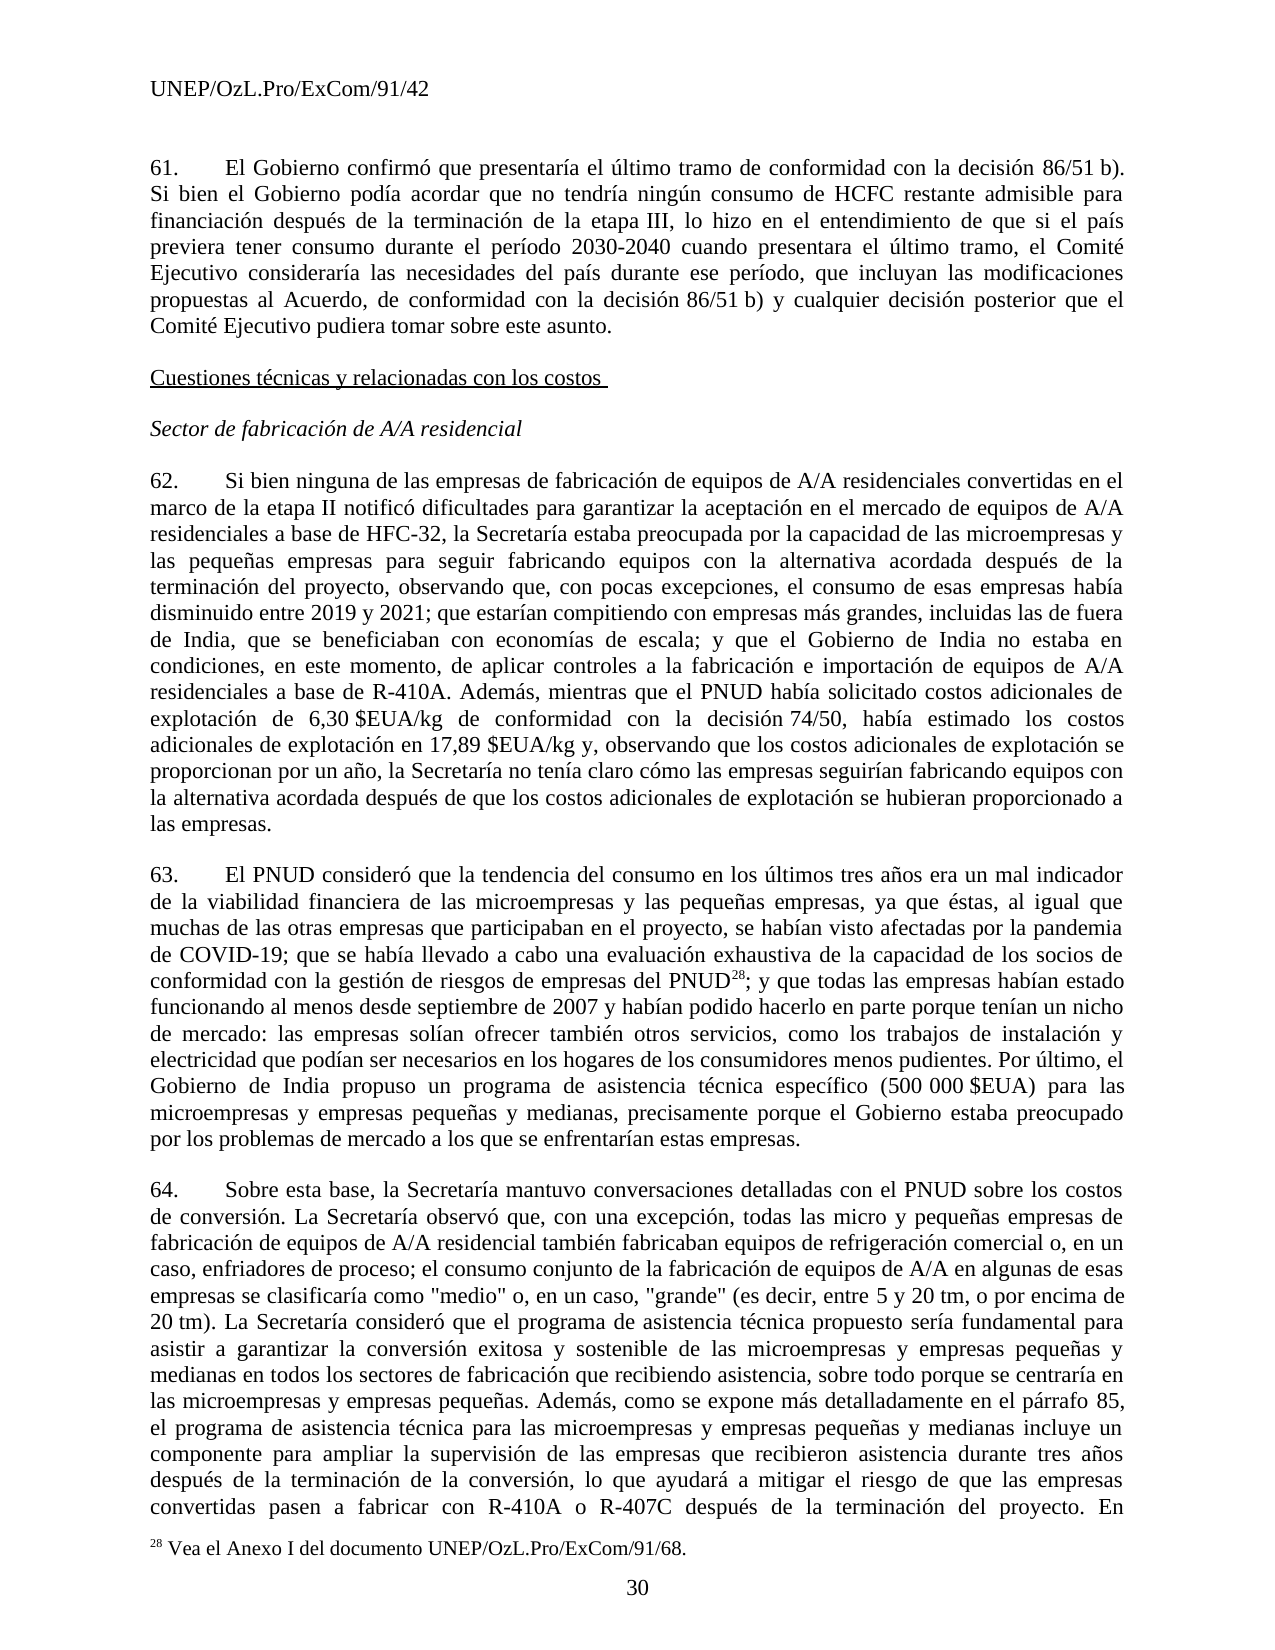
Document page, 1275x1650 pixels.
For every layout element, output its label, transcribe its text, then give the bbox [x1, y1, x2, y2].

text Sector de fabricación de A/A residencial [150, 415, 1125, 441]
text Cuestiones técnicas y relacionadas con los costos [150, 363, 1125, 390]
list El Gobierno confirmó que presentaría el último tramo de conformidad con la decisión 86/51 b). Si bien el Gobierno podía acordar que no tendría ningún consumo de HCFC restante admisible para financiación después de la terminación de la etapa III, lo hizo en el entendimiento de que si el país previera tener consumo durante el período 2030-2040 cuando presentara el último tramo, el Comité Ejecutivo consideraría las necesidades del país durante ese período, que incluyan las modificaciones propuestas al Acuerdo, de conformidad con la decisión 86/51 b) y cualquier decisión posterior que el Comité Ejecutivo pudiera tomar sobre este asunto. [150, 154, 1125, 338]
list El PNUD consideró que la tendencia del consumo en los últimos tres años era un mal indicador de la viabilidad financiera de las microempresas y las pequeñas empresas, ya que éstas, al igual que muchas de las otras empresas que participaban en el proyecto, se habían visto afectadas por la pandemia de COVID-19; que se había llevado a cabo una evaluación exhaustiva de la capacidad de los socios de conformidad con la gestión de riesgos de empresas del PNUD; y que todas las empresas habían estado funcionando al menos desde septiembre de 2007 y habían podido hacerlo en parte porque tenían un nicho de mercado: las empresas solían ofrecer también otros servicios, como los trabajos de instalación y electricidad que podían ser necesarios en los hogares de los consumidores menos pudientes. Por último, el Gobierno de India propuso un programa de asistencia técnica específico (500 000 $EUA) para las microempresas y empresas pequeñas y medianas, precisamente porque el Gobierno estaba preocupado por los problemas de mercado a los que se enfrentarían estas empresas. [150, 862, 1125, 1151]
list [150, 1176, 1125, 1519]
list Si bien ninguna de las empresas de fabricación de equipos de A/A residenciales convertidas en el marco de la etapa II notificó dificultades para garantizar la aceptación en el mercado de equipos de A/A residenciales a base de HFC-32, la Secretaría estaba preocupada por la capacidad de las microempresas y las pequeñas empresas para seguir fabricando equipos con la alternativa acordada después de la terminación del proyecto, observando que, con pocas excepciones, el consumo de esas empresas había disminuido entre 2019 y 2021; que estarían compitiendo con empresas más grandes, incluidas las de fuera de India, que se beneficiaban con economías de escala; y que el Gobierno de India no estaba en condiciones, en este momento, de aplicar controles a la fabricación e importación de equipos de A/A residenciales a base de R-410A. Además, mientras que el PNUD había solicitado costos adicionales de explotación de 6,30 $EUA/kg de conformidad con la decisión 74/50, había estimado los costos adicionales de explotación en 17,89 $EUA/kg y, observando que los costos adicionales de explotación se proporcionan por un año, la Secretaría no tenía claro cómo las empresas seguirían fabricando equipos con la alternativa acordada después de que los costos adicionales de explotación se hubieran proporcionado a las empresas. [150, 468, 1125, 837]
